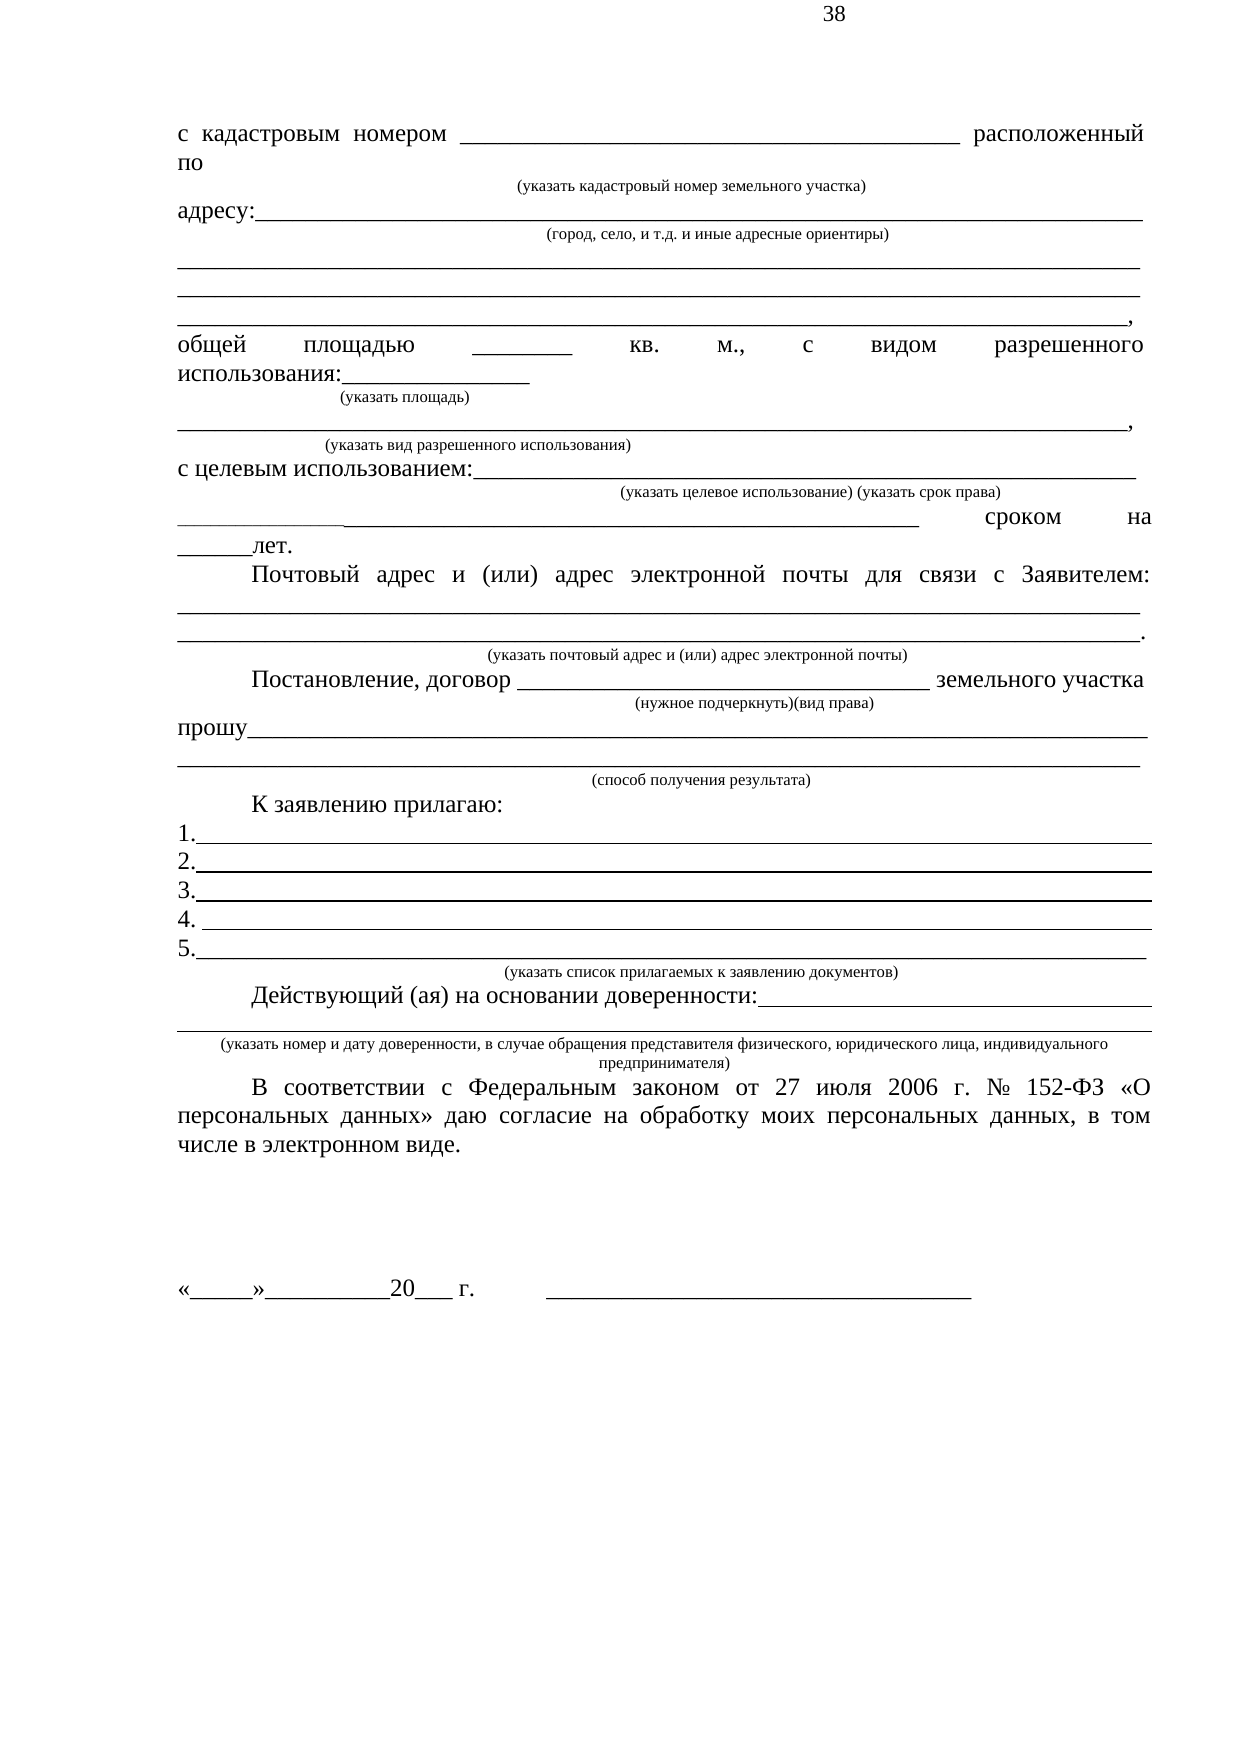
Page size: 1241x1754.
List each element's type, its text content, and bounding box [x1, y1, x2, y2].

text _____________________________________________________________________________. [177, 616, 1152, 645]
text адресу:_______________________________________________________________________ [177, 195, 1144, 223]
text (указать номер и дату доверенности, в случае обращения представителя физического, юридического лица, индивидуального предпринимателя) [177, 1033, 1152, 1072]
text (нужное подчеркнуть)(вид права) [177, 693, 1152, 712]
text (указать список прилагаемых к заявлению документов) [177, 961, 1152, 981]
text прошу________________________________________________________________________ _____________________________________________________________________________ [177, 712, 1152, 770]
text с целевым использованием:_____________________________________________________ [177, 453, 1152, 482]
text общей площадью ________ кв. м., с видом разрешенного использования:_______________ [177, 329, 1144, 386]
text 2. [177, 846, 1152, 875]
text 1. [177, 818, 1152, 846]
text (город, село, и т.д. и иные адресные ориентиры) [177, 223, 1152, 243]
text __________________________________________________________________ сроком на ______лет. [177, 501, 1152, 559]
text (указать кадастровый номер земельного участка) [177, 176, 1144, 195]
text (указать целевое использование) (указать срок права) [177, 482, 1152, 501]
text 3. [177, 875, 1152, 904]
text ______________________________________________________________________________________________________________________________________________________________________________________________________________________________________, [177, 243, 1144, 329]
text Почтовый адрес и (или) адрес электронной почты для связи с Заявителем: _____________________________________________________________________________ [177, 559, 1152, 616]
text (способ получения результата) [177, 770, 1152, 789]
text (указать площадь) [177, 386, 1144, 406]
text «_____»__________20___ г. __________________________________ [177, 1273, 1152, 1302]
text (указать почтовый адрес и (или) адрес электронной почты) [177, 645, 1152, 664]
text с кадастровым номером ________________________________________ расположенный по [177, 118, 1144, 176]
text Действующий (ая) на основании доверенности: [177, 981, 1152, 1009]
text ____________________________________________________________________________, [177, 406, 1144, 434]
text К заявлению прилагаю: [177, 789, 1152, 818]
text Постановление, договор _________________________________ земельного участка [177, 664, 1152, 693]
text 5.____________________________________________________________________________ [177, 933, 1152, 961]
text 4. [177, 904, 1152, 933]
text В соответствии с Федеральным законом от 27 июля 2006 г. № 152-ФЗ «О персональных данных» даю согласие на обработку моих персональных данных, в том числе в электронном виде. [177, 1072, 1152, 1158]
text (указать вид разрешенного использования) [177, 434, 1152, 453]
